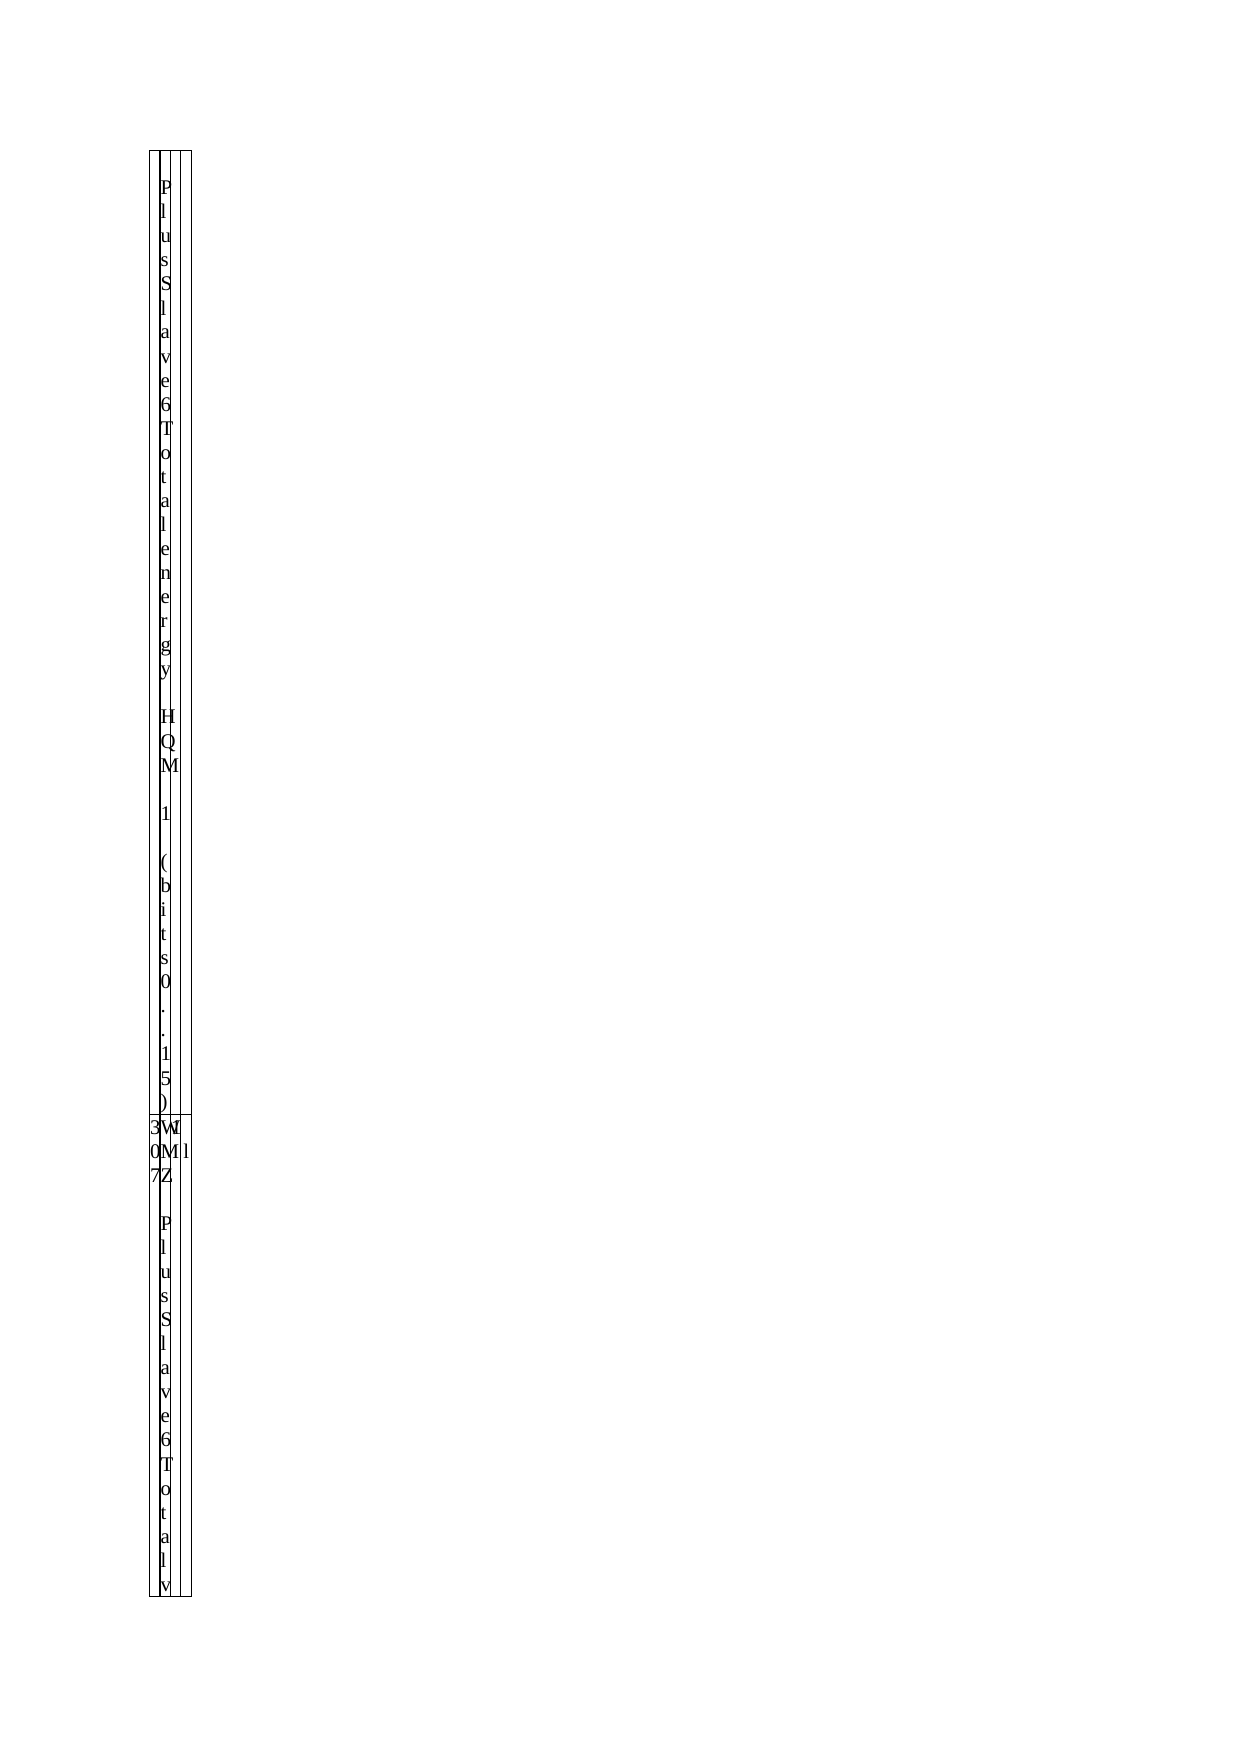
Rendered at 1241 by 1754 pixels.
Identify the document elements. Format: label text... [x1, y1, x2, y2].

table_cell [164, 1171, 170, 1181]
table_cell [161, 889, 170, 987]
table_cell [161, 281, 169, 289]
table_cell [161, 1325, 170, 1440]
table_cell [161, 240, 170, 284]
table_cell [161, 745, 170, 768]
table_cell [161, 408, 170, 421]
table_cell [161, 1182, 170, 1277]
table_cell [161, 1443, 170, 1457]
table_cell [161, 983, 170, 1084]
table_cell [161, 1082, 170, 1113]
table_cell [161, 1458, 170, 1596]
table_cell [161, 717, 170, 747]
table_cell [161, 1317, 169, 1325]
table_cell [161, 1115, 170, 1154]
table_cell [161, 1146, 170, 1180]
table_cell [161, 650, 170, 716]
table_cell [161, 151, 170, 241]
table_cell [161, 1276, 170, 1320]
